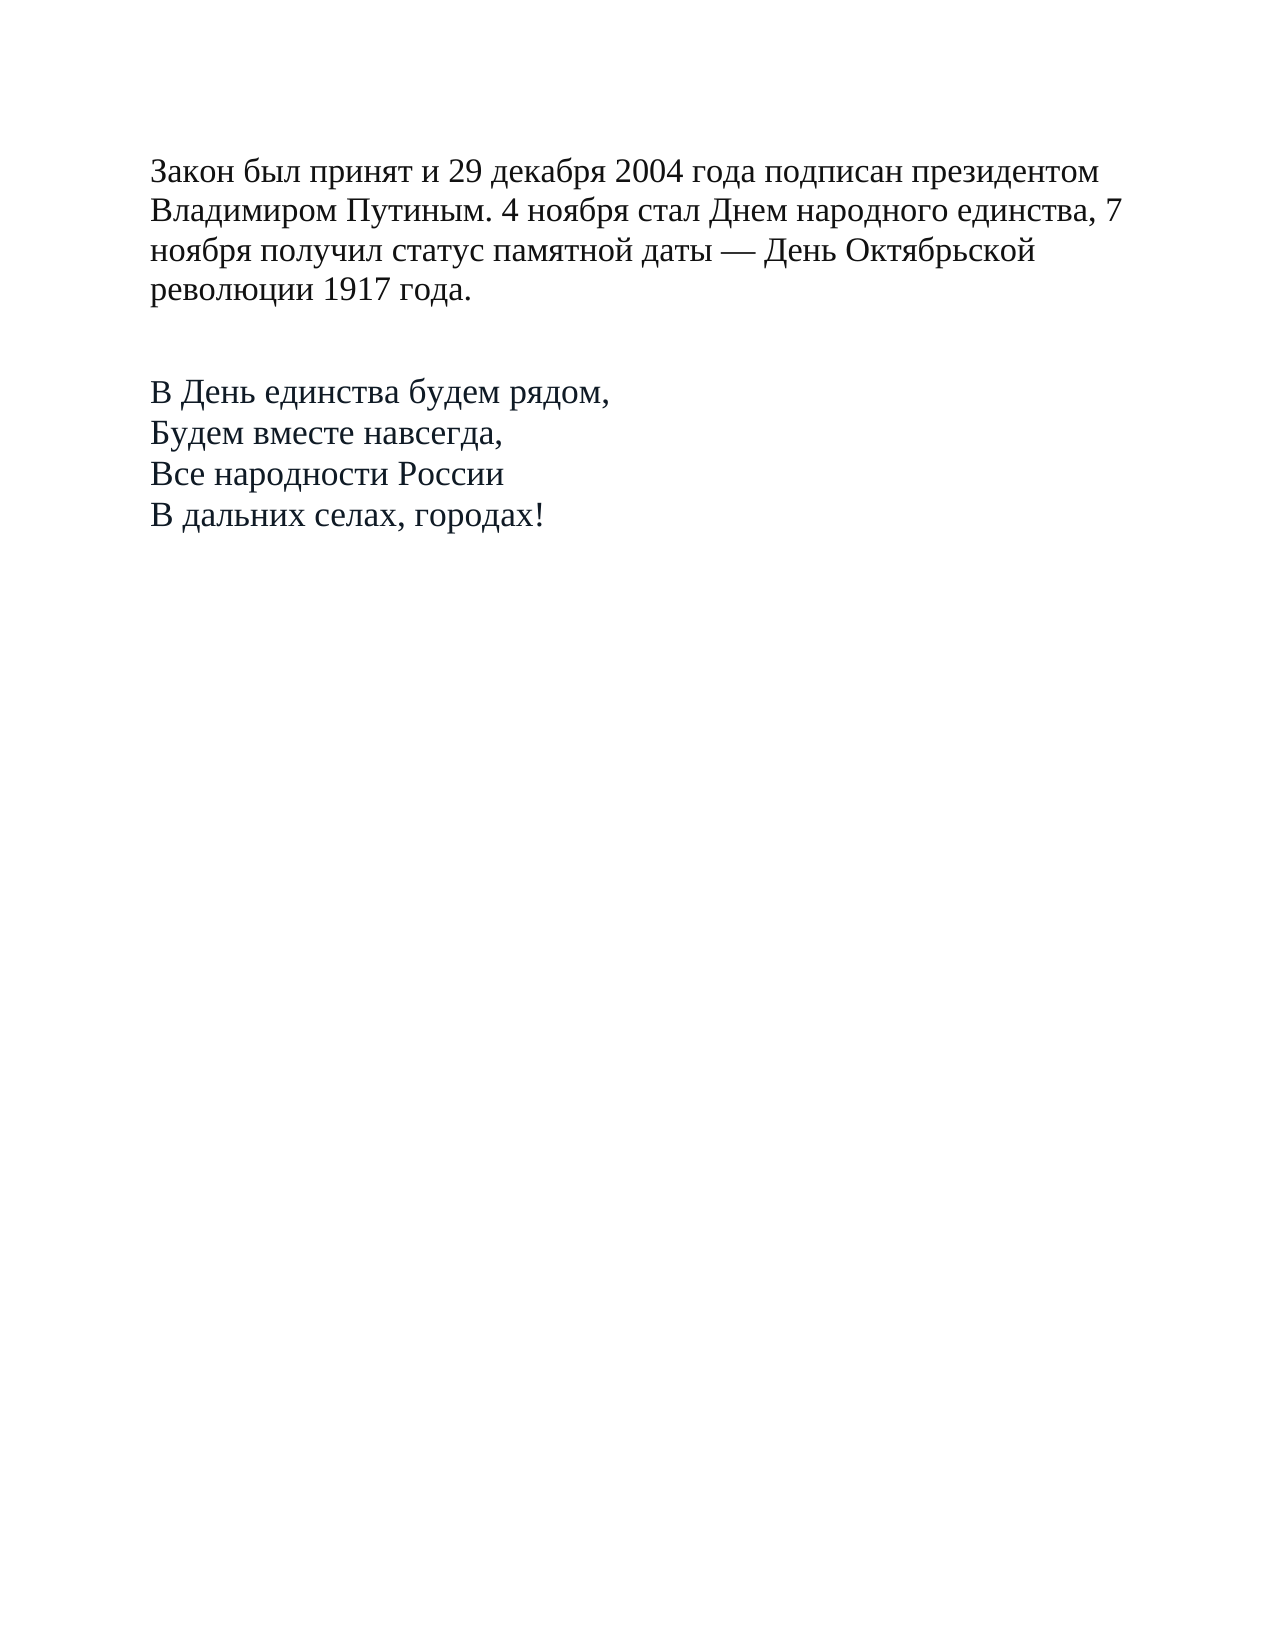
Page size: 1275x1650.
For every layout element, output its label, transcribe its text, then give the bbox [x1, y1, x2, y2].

text В День единства будем рядом, Будем вместе навсегда, Все народности России В дальних селах, городах! [150, 371, 1125, 534]
